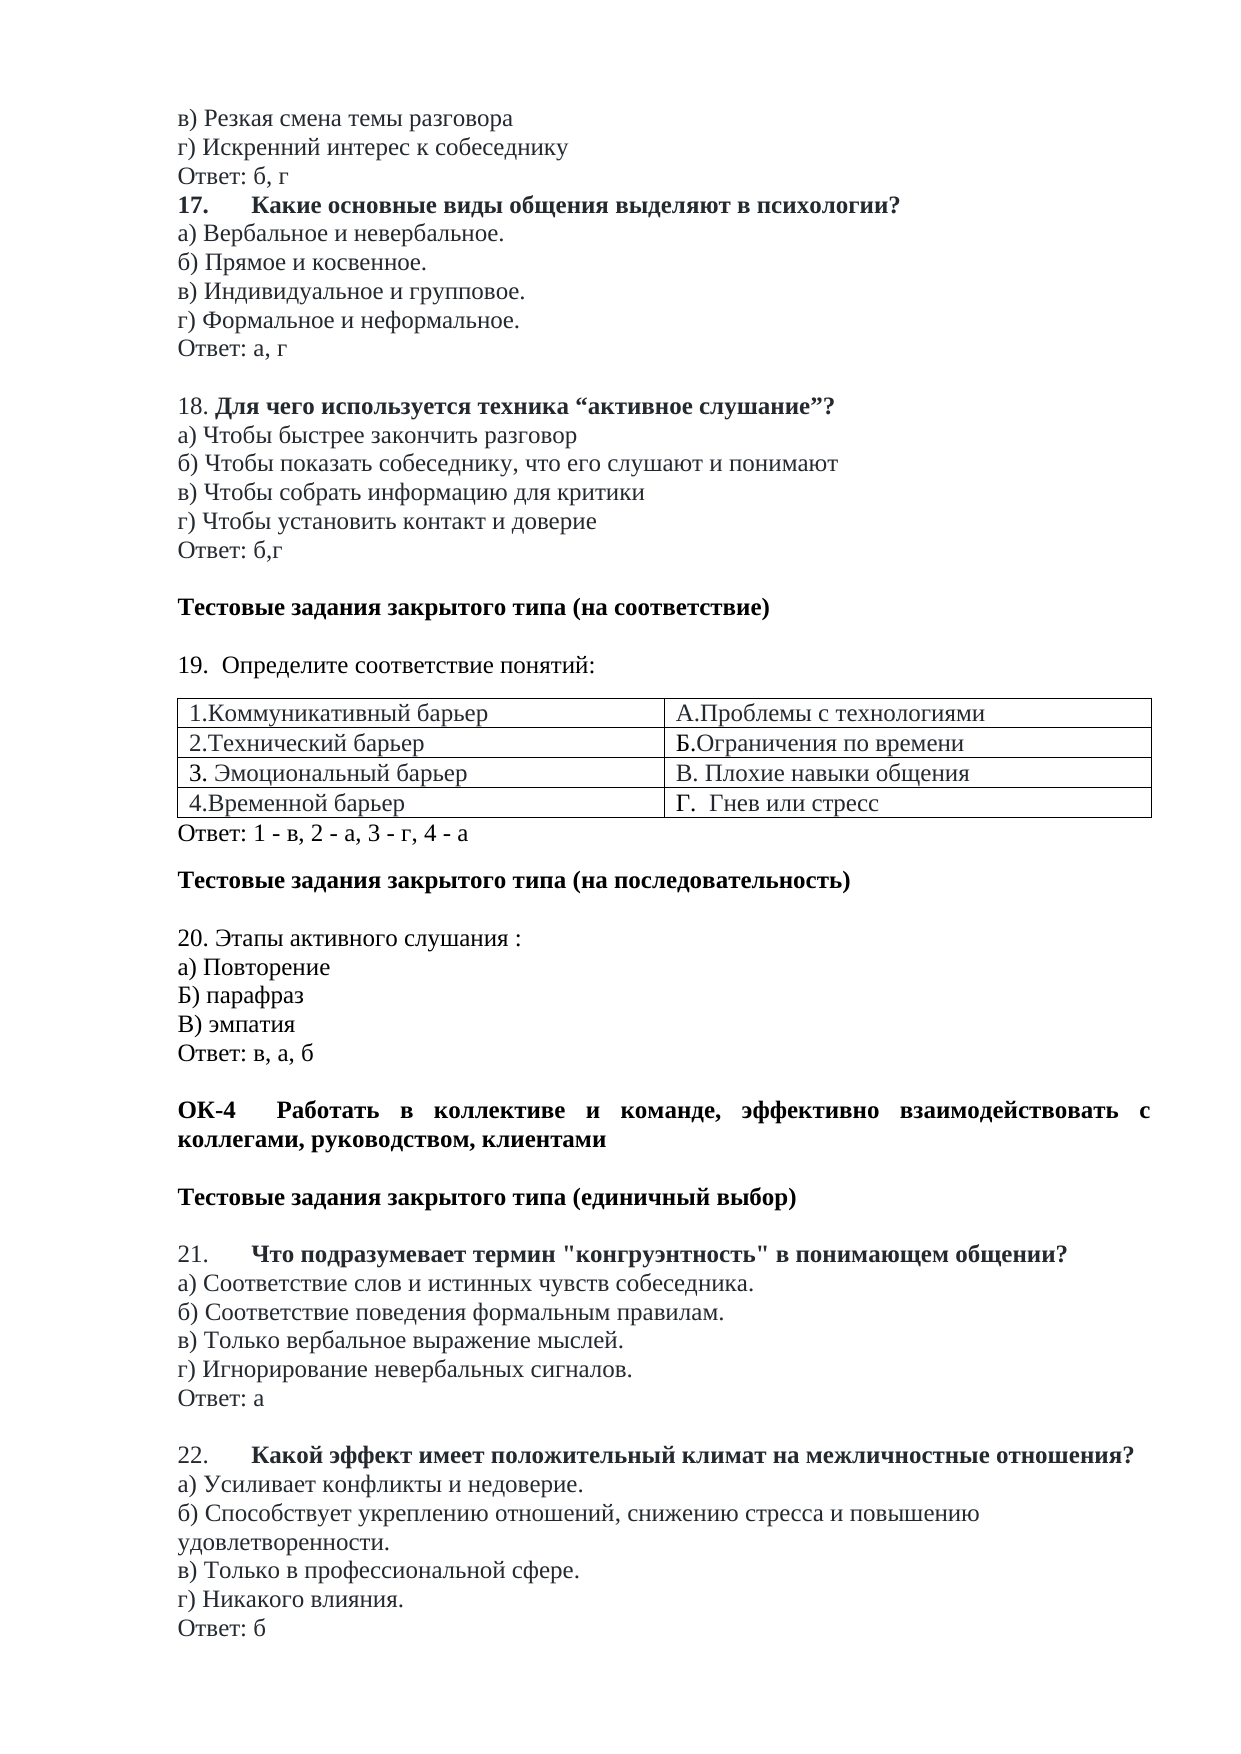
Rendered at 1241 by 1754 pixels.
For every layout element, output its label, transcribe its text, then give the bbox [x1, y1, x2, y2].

text Тестовые задания закрытого типа (на соответствие) [177, 592, 1152, 621]
table_cell Г. Гнев или стресс [665, 788, 1151, 817]
text а) Чтобы быстрее закончить разговор [177, 420, 1152, 448]
text В) эмпатия [177, 1009, 1152, 1038]
text ОК-4 Работать в коллективе и команде, эффективно взаимодействовать с коллегами, руководством, клиентами [177, 1095, 1152, 1153]
text в) Резкая смена темы разговора [177, 103, 1152, 132]
text Ответ: в, а, б [177, 1038, 1152, 1067]
list Что подразумевает термин "конгруэнтность" в понимающем общении? а) Соответствие слов и истинных чувств собеседника. б) Соответствие поведения формальным правилам. в) Только вербальное выражение мыслей. г) Игнорирование невербальных сигналов. [177, 1239, 1152, 1383]
list Определите соответствие понятий: [177, 650, 1152, 678]
table_header 1.Коммуникативный барьер [178, 699, 664, 727]
text Ответ: б,г [177, 535, 1152, 563]
text Б) парафраз [177, 980, 1152, 1009]
text Ответ: а, г [177, 333, 1152, 362]
table_cell Б.Ограничения по времени [665, 728, 1151, 757]
text в) Чтобы собрать информацию для критики [177, 477, 1152, 506]
text Ответ: 1 - в, 2 - а, 3 - г, 4 - а [177, 818, 1152, 846]
table_cell 3. Эмоциональный барьер [178, 758, 664, 787]
text Тестовые задания закрытого типа (единичный выбор) [177, 1182, 1152, 1210]
text Ответ: а [177, 1383, 1152, 1412]
text а) Повторение [177, 952, 1152, 980]
text 18. Для чего используется техника “активное слушание”? [177, 391, 1152, 420]
text Ответ: б [177, 1613, 1152, 1642]
table_cell 2.Технический барьер [178, 728, 664, 757]
text г) Искренний интерес к собеседнику [177, 132, 1152, 161]
table_header А.Проблемы с технологиями [665, 699, 1151, 727]
list Какие основные виды общения выделяют в психологии? а) Вербальное и невербальное. б) Прямое и косвенное. в) Индивидуальное и групповое. г) Формальное и неформальное. [177, 190, 1152, 333]
text г) Чтобы установить контакт и доверие [177, 506, 1152, 535]
table_cell 4.Временной барьер [178, 788, 664, 817]
text б) Чтобы показать собеседнику, что его слушают и понимают [177, 448, 1152, 477]
table_cell В. Плохие навыки общения [665, 758, 1151, 787]
text Ответ: б, г [177, 161, 1152, 190]
text Тестовые задания закрытого типа (на последовательность) [177, 865, 1152, 894]
list Этапы активного слушания : [177, 923, 1152, 952]
list Какой эффект имеет положительный климат на межличностные отношения? а) Усиливает конфликты и недоверие. б) Способствует укреплению отношений, снижению стресса и повышению удовлетворенности. в) Только в профессиональной сфере. г) Никакого влияния. [177, 1440, 1152, 1613]
